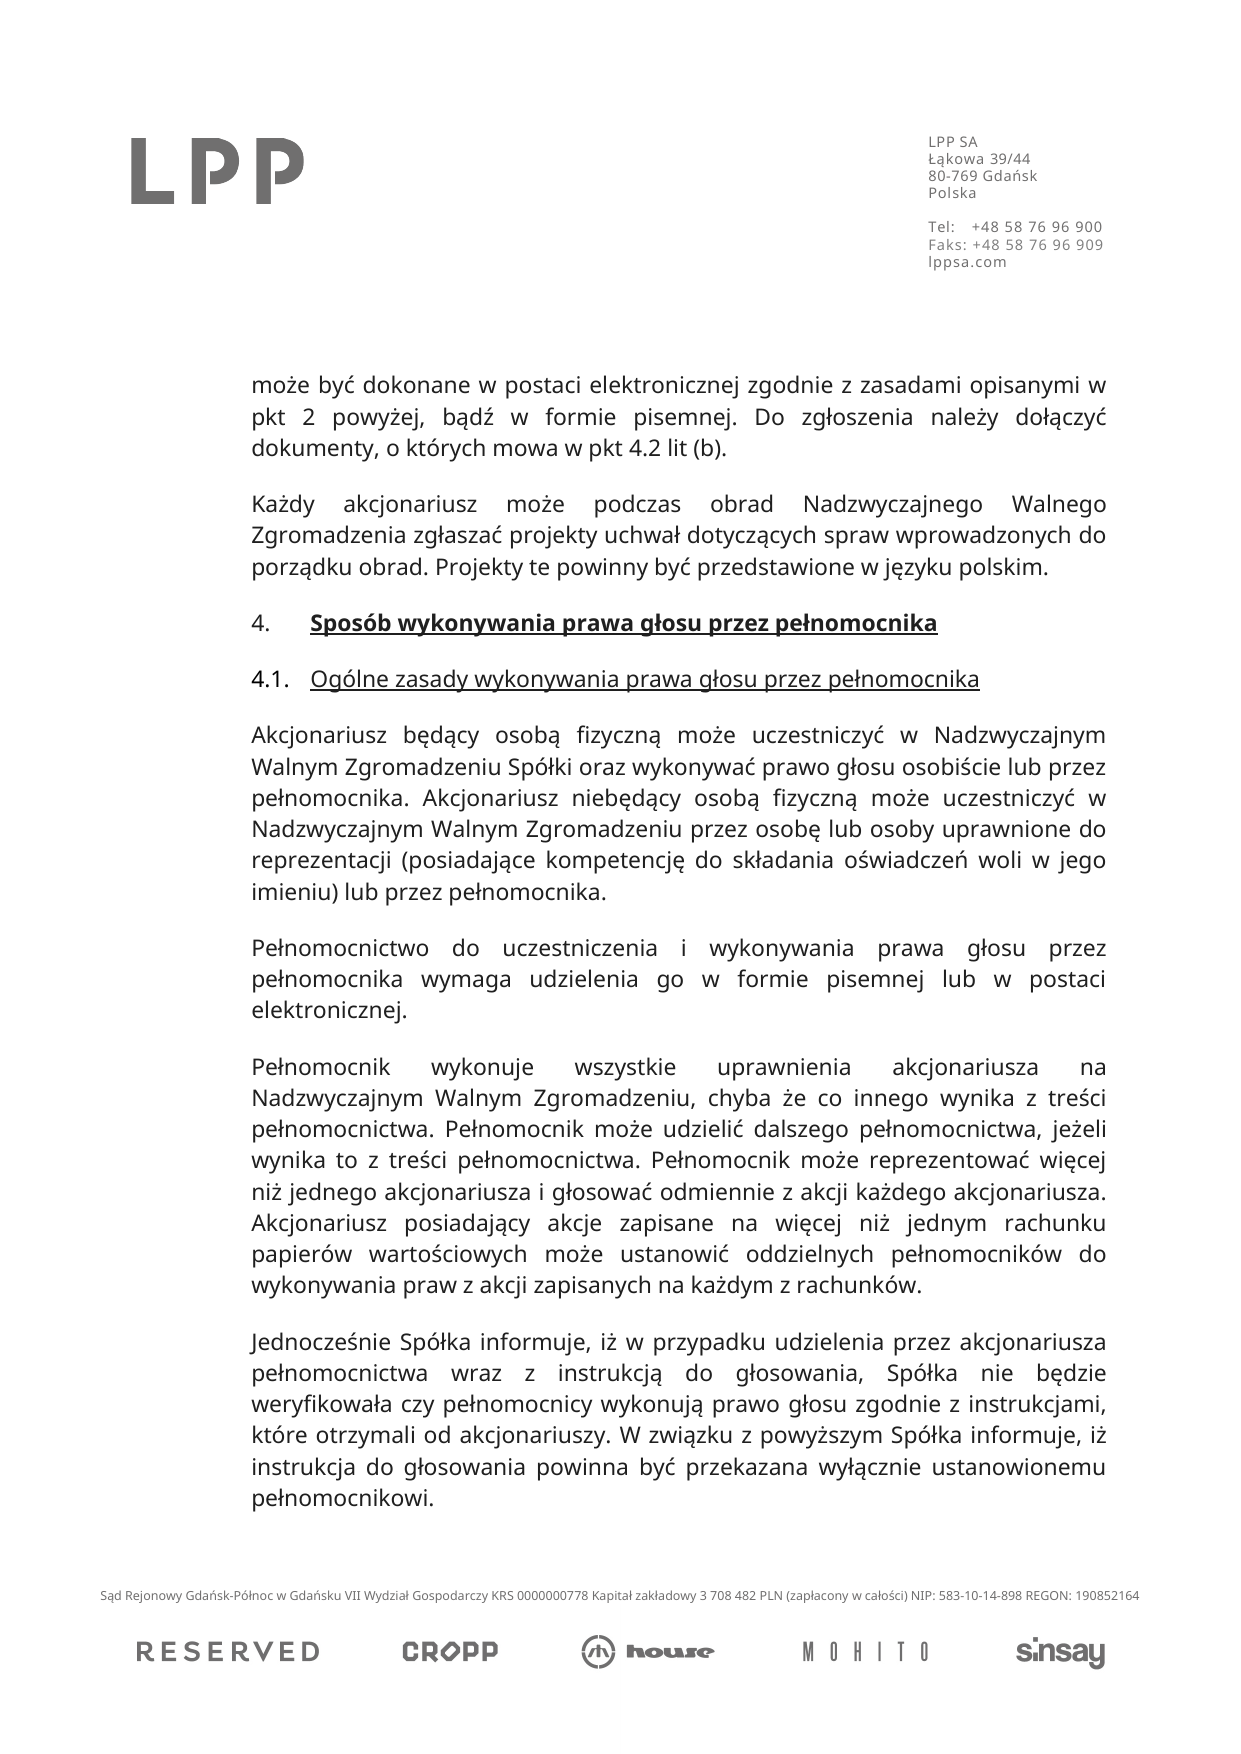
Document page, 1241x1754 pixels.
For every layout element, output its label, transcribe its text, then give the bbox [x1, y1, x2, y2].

text Jednocześnie Spółka informuje, iż w przypadku udzielenia przez akcjonariusza pełnomocnictwa wraz z instrukcją do głosowania, Spółka nie będzie weryfikowała czy pełnomocnicy wykonują prawo głosu zgodnie z instrukcjami, które otrzymali od akcjonariuszy. W związku z powyższym Spółka informuje, iż instrukcja do głosowania powinna być przekazana wyłącznie ustanowionemu pełnomocnikowi. [251, 1325, 1107, 1513]
list Ogólne zasady wykonywania prawa głosu przez pełnomocnika [251, 663, 1107, 694]
text Każdy akcjonariusz może podczas obrad Nadzwyczajnego Walnego Zgromadzenia zgłaszać projekty uchwał dotyczących spraw wprowadzonych do porządku obrad. Projekty te powinny być przedstawione w języku polskim. [251, 488, 1107, 582]
picture [1, 1589, 1240, 1754]
list Sposób wykonywania prawa głosu przez pełnomocnika [251, 607, 1107, 638]
text Akcjonariusz będący osobą fizyczną może uczestniczyć w Nadzwyczajnym Walnym Zgromadzeniu Spółki oraz wykonywać prawo głosu osobiście lub przez pełnomocnika. Akcjonariusz niebędący osobą fizyczną może uczestniczyć w Nadzwyczajnym Walnym Zgromadzeniu przez osobę lub osoby uprawnione do reprezentacji (posiadające kompetencję do składania oświadczeń woli w jego imieniu) lub przez pełnomocnika. [251, 719, 1107, 907]
text Pełnomocnictwo do uczestniczenia i wykonywania prawa głosu przez pełnomocnika wymaga udzielenia go w formie pisemnej lub w postaci elektronicznej. [251, 932, 1107, 1025]
picture [131, 138, 304, 204]
text Pełnomocnik wykonuje wszystkie uprawnienia akcjonariusza na Nadzwyczajnym Walnym Zgromadzeniu, chyba że co innego wynika z treści pełnomocnictwa. Pełnomocnik może udzielić dalszego pełnomocnictwa, jeżeli wynika to z treści pełnomocnictwa. Pełnomocnik może reprezentować więcej niż jednego akcjonariusza i głosować odmiennie z akcji każdego akcjonariusza. Akcjonariusz posiadający akcje zapisane na więcej niż jednym rachunku papierów wartościowych może ustanowić oddzielnych pełnomocników do wykonywania praw z akcji zapisanych na każdym z rachunków. [251, 1050, 1107, 1300]
